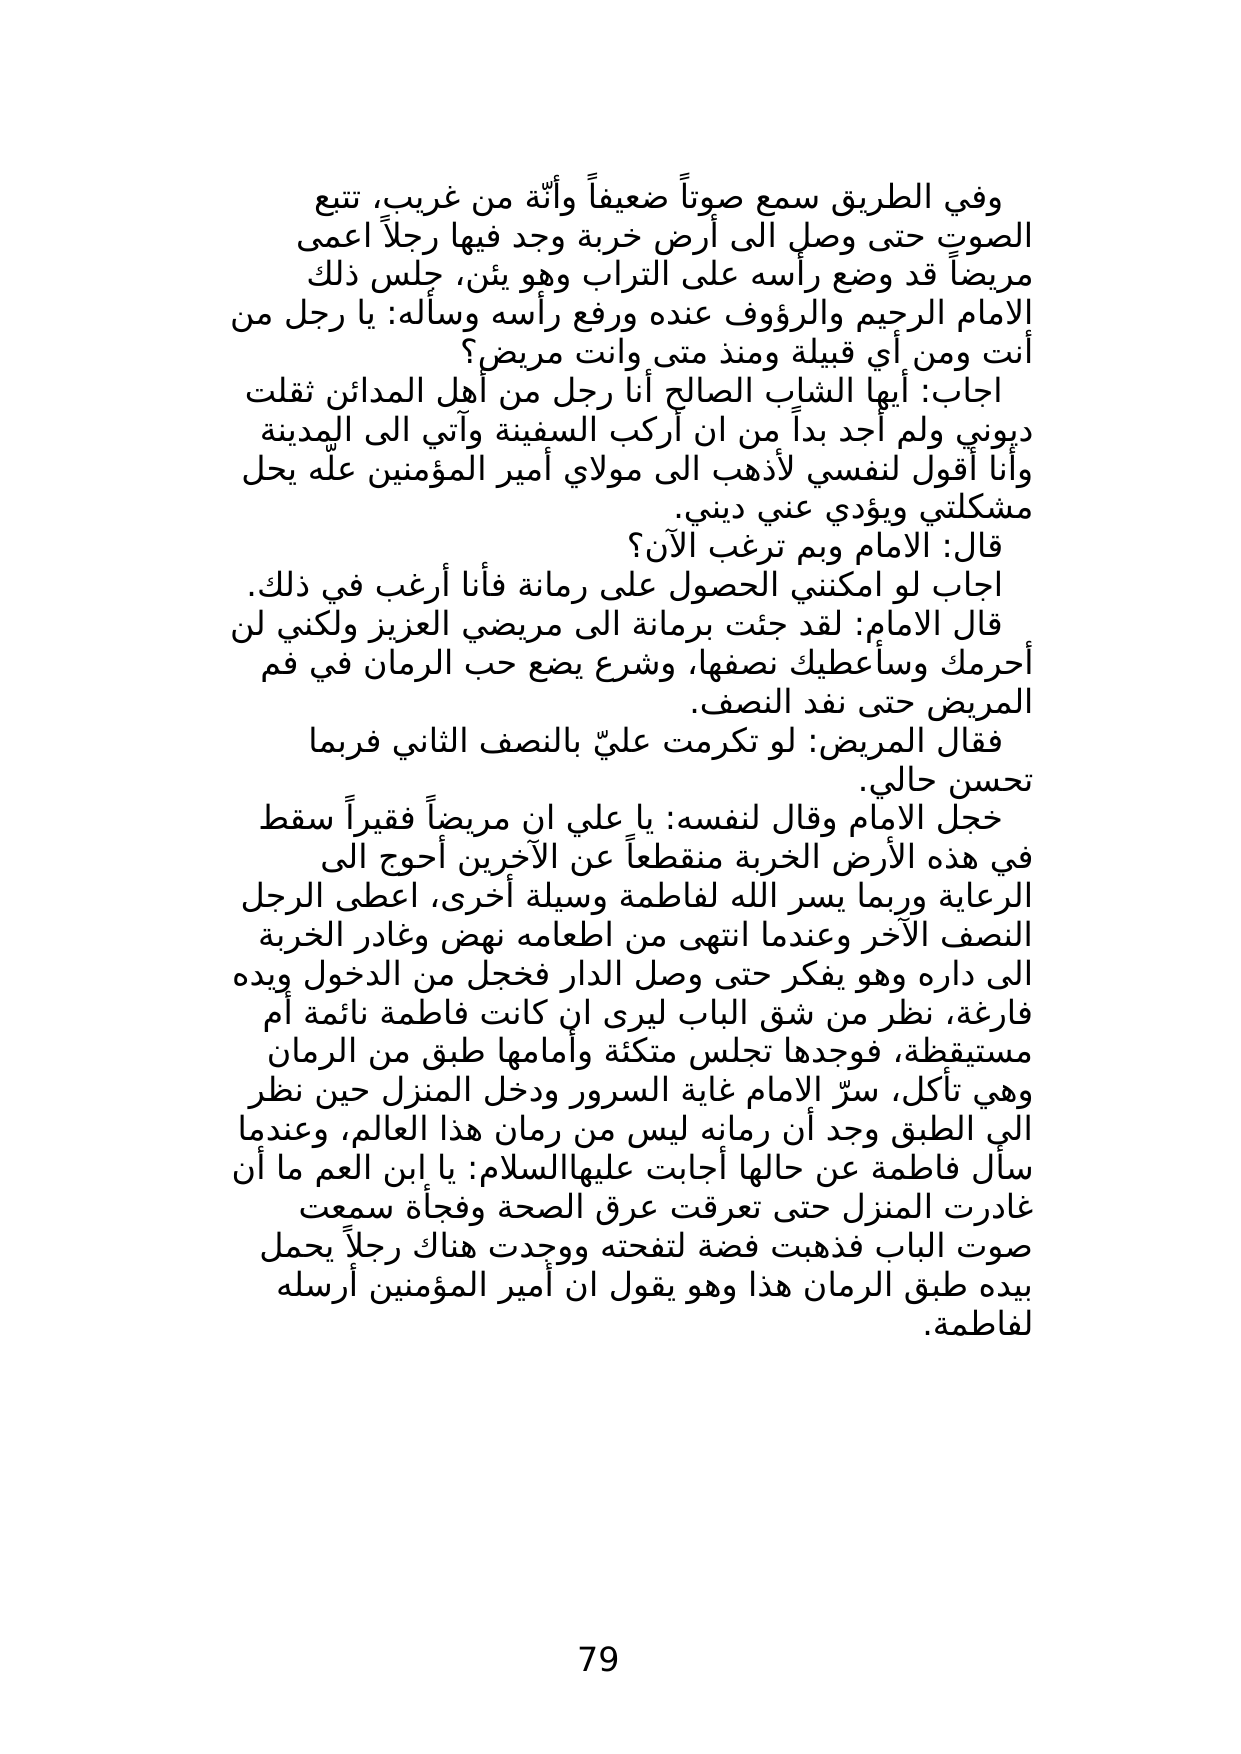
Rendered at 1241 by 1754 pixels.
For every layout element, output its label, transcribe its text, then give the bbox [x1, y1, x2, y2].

text اجاب لو امكنني الحصول على رمانة فأنا أرغب في ذلك. [222, 566, 1033, 604]
text اجاب: أيها الشاب الصالح أنا رجل من أهل المدائن ثقلت ديوني ولم أجد بداً من ان أركب السفينة وآتي الى المدينة وأنا أقول لنفسي لأذهب الى مولاي أمير المؤمنين علّه يحل مشكلتي ويؤدي عني ديني. [222, 371, 1033, 527]
text فقال المريض: لو تكرمت عليّ بالنصف الثاني فربما تحسن حالي. [222, 721, 1033, 799]
text قال الامام: لقد جئت برمانة الى مريضي العزيز ولكني لن أحرمك وسأعطيك نصفها، وشرع يضع حب الرمان في فم المريض حتى نفد النصف. [222, 604, 1033, 721]
text خجل الامام وقال لنفسه: يا علي ان مريضاً فقيراً سقط في هذه الأرض الخربة منقطعاً عن الآخرين أحوج الى الرعاية وربما يسر الله لفاطمة وسيلة أخرى، اعطى الرجل النصف الآخر وعندما انتهى من اطعامه نهض وغادر الخربة الى داره وهو يفكر حتى وصل الدار فخجل من الدخول ويده فارغة، نظر من شق الباب ليرى ان كانت فاطمة نائمة أم مستيقظة، فوجدها تجلس متكئة وأمامها طبق من الرمان وهي تأكل، سرّ الامام غاية السرور ودخل المنزل حين نظر الى الطبق وجد أن رمانه ليس من رمان هذا العالم، وعندما سأل فاطمة عن حالها أجابت عليها‌السلام: يا ابن العم ما أن غادرت المنزل حتى تعرقت عرق الصحة وفجأة سمعت صوت الباب فذهبت فضة لتفحته ووجدت هناك رجلاً يحمل بيده طبق الرمان هذا وهو يقول ان أمير المؤمنين أرسله لفاطمة. [222, 799, 1033, 1343]
text قال: الامام وبم ترغب الآن؟ [222, 527, 1033, 566]
text وفي الطريق سمع صوتاً ضعيفاً وأنّة من غريب، تتبع الصوت حتى وصل الى أرض خربة وجد فيها رجلاً اعمى مريضاً قد وضع رأسه على التراب وهو يئن، جلس ذلك الامام الرحيم والرؤوف عنده ورفع رأسه وسأله: يا رجل من أنت ومن أي قبيلة ومنذ متى وانت مريض؟ [222, 177, 1033, 371]
